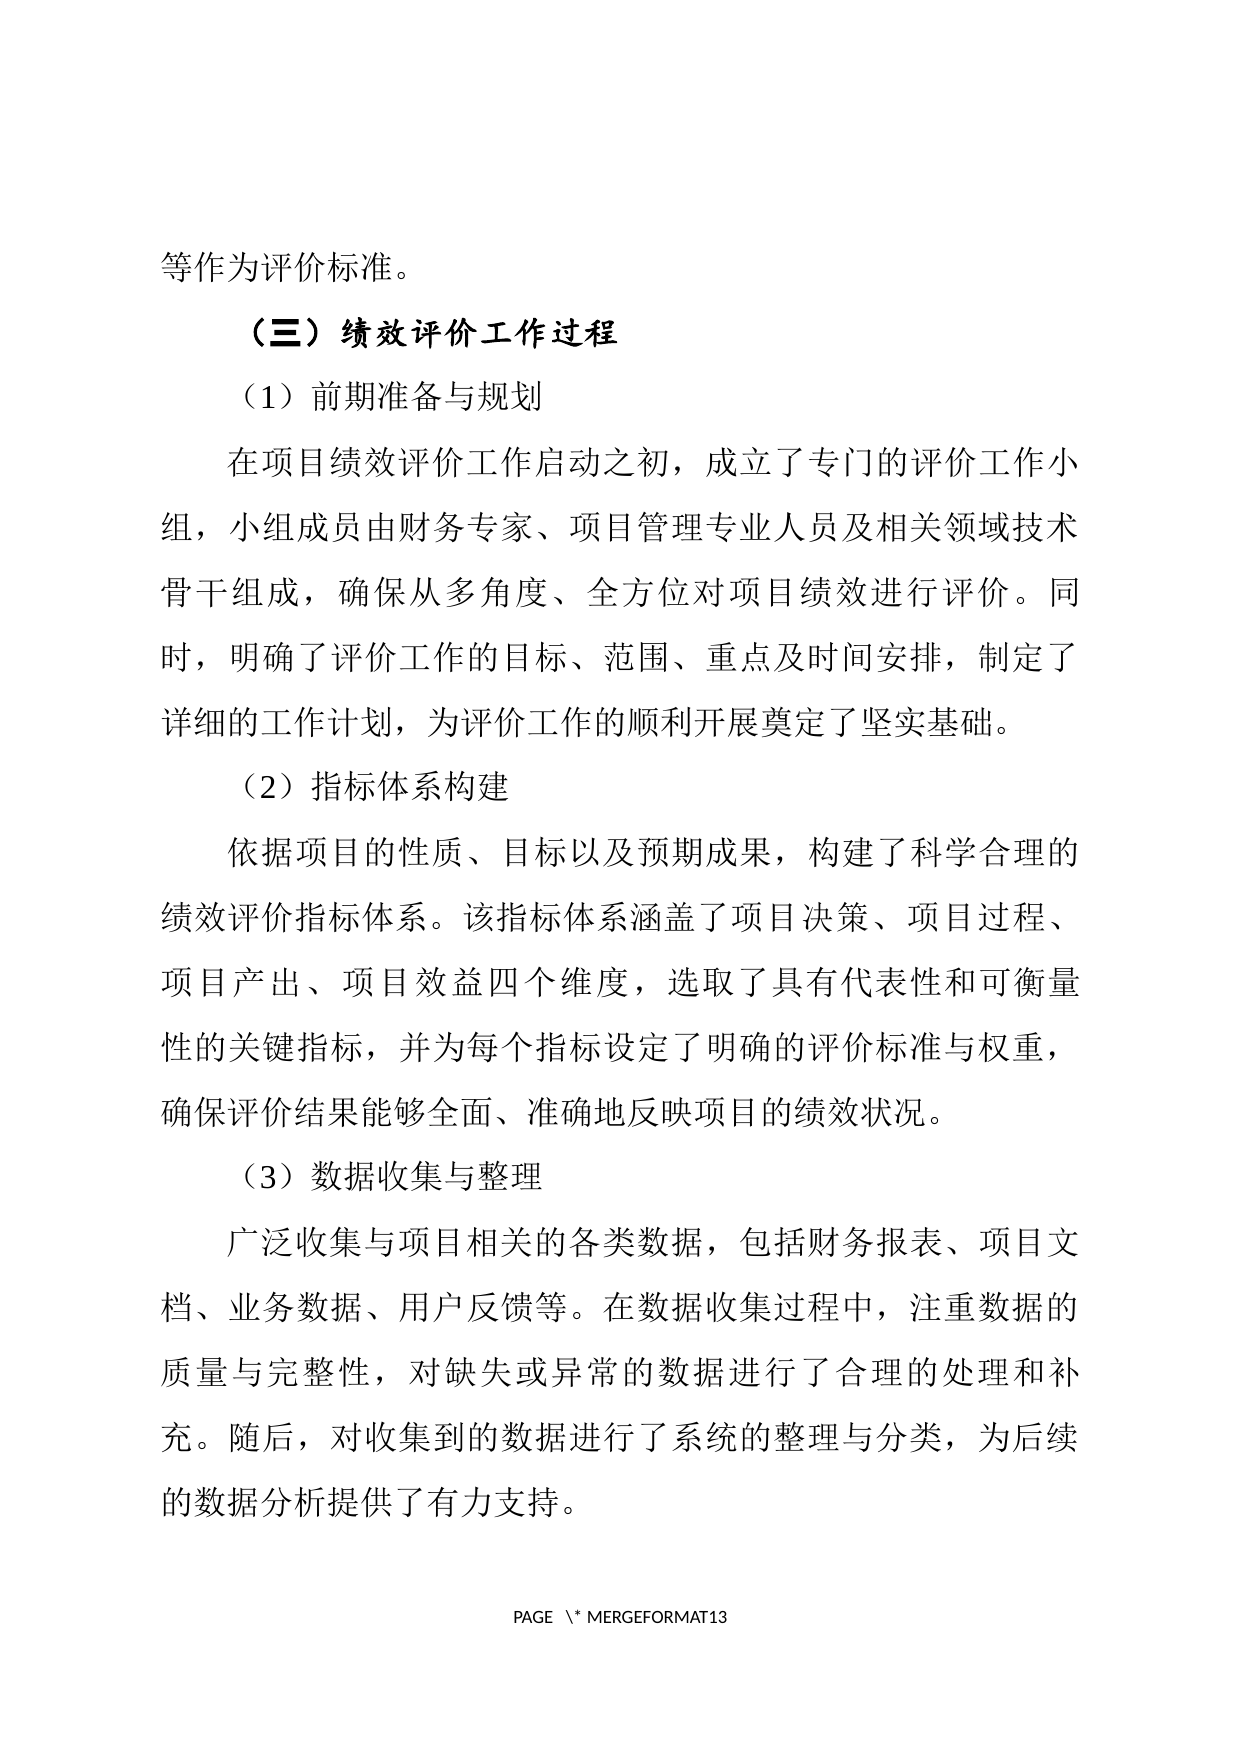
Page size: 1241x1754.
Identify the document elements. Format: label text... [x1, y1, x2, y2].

text 依据项目的性质、目标以及预期成果，构建了科学合理的绩效评价指标体系。该指标体系涵盖了项目决策、项目过程、项目产出、项目效益四个维度，选取了具有代表性和可衡量性的关键指标，并为每个指标设定了明确的评价标准与权重，确保评价结果能够全面、准确地反映项目的绩效状况。 [159, 818, 1081, 1143]
text 广泛收集与项目相关的各类数据，包括财务报表、项目文档、业务数据、用户反馈等。在数据收集过程中，注重数据的质量与完整性，对缺失或异常的数据进行了合理的处理和补充。随后，对收集到的数据进行了系统的整理与分类，为后续的数据分析提供了有力支持。 [159, 1208, 1081, 1533]
title 绩效评价工作过程 [159, 298, 1081, 363]
text （2）指标体系构建 [159, 753, 1081, 818]
text 在项目绩效评价工作启动之初，成立了专门的评价工作小组，小组成员由财务专家、项目管理专业人员及相关领域技术骨干组成，确保从多角度、全方位对项目绩效进行评价。同时，明确了评价工作的目标、范围、重点及时间安排，制定了详细的工作计划，为评价工作的顺利开展奠定了坚实基础。 [159, 428, 1081, 753]
text （1）前期准备与规划 [159, 363, 1081, 428]
text （3）数据收集与整理 [159, 1143, 1081, 1208]
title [159, 233, 1081, 298]
